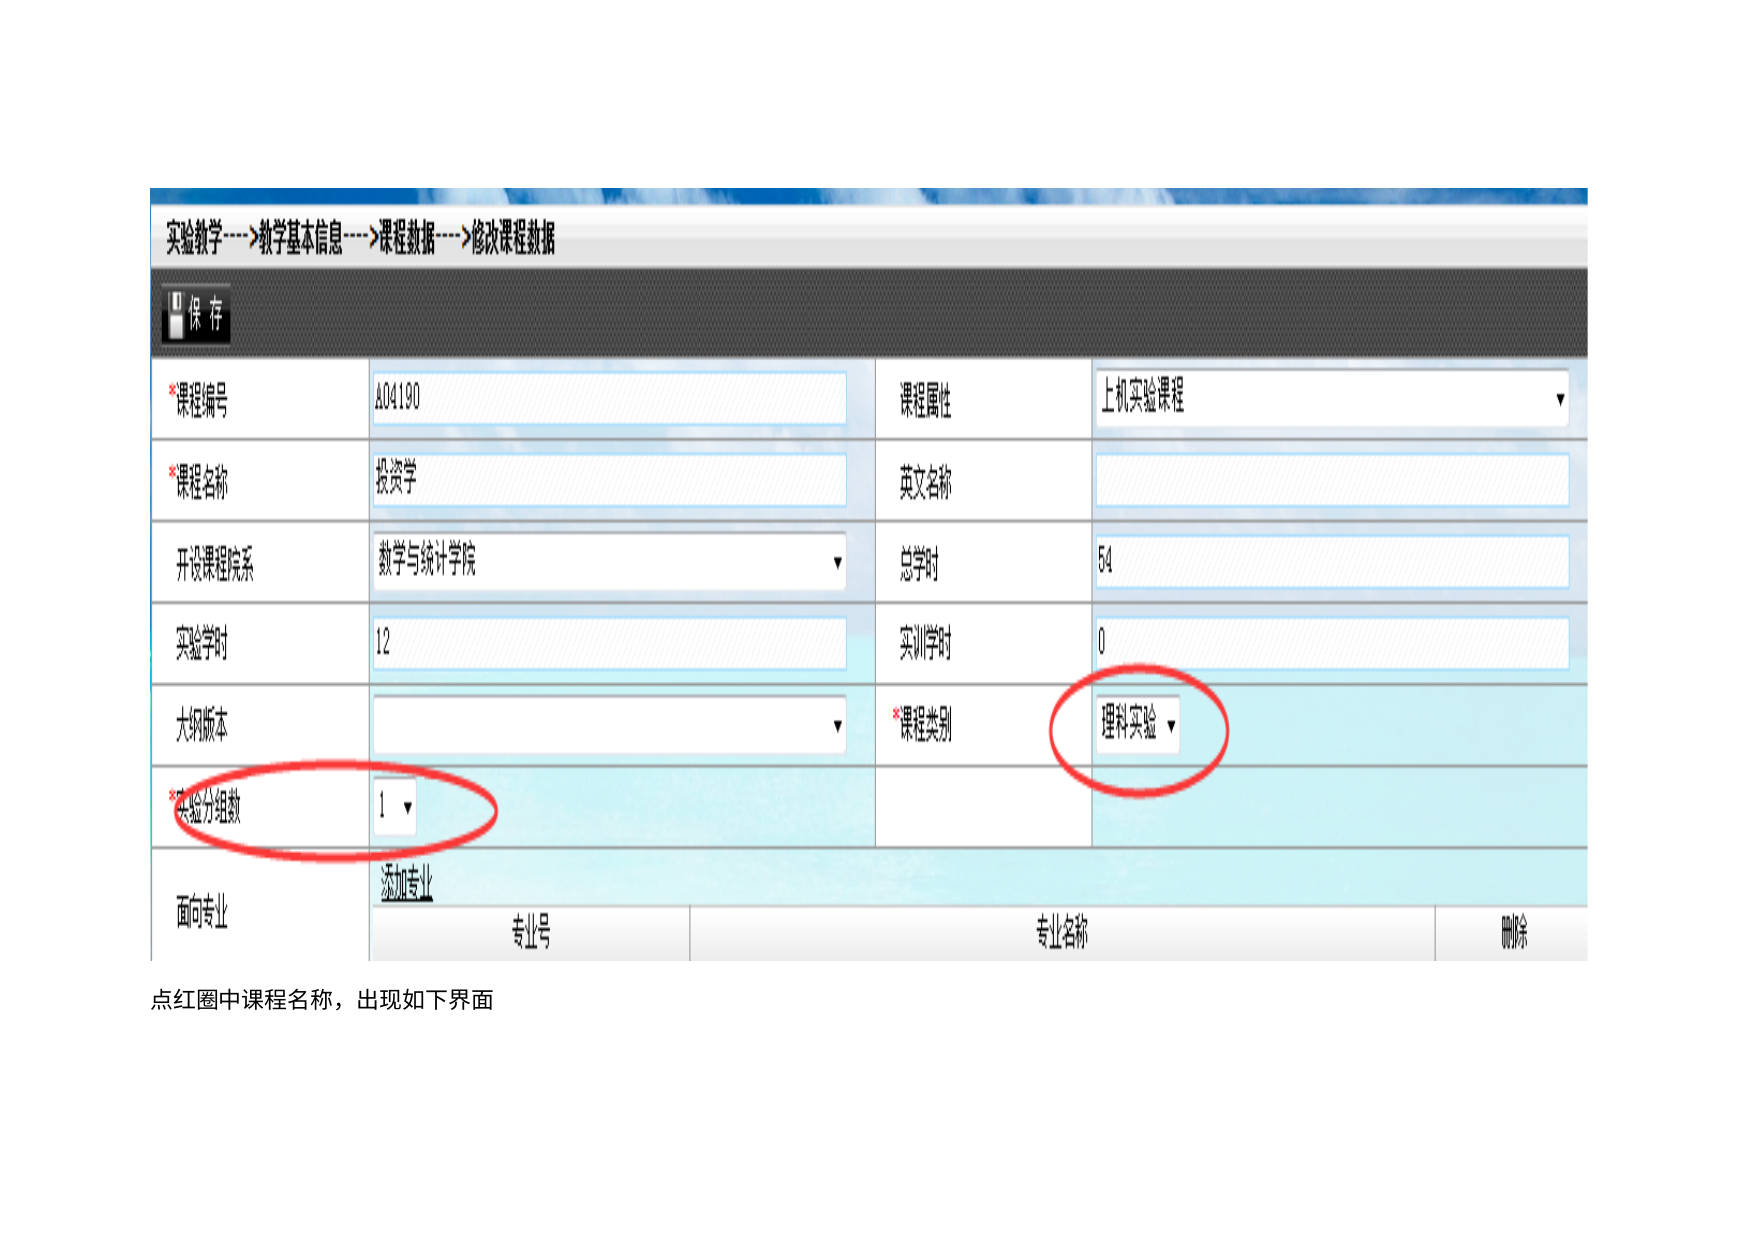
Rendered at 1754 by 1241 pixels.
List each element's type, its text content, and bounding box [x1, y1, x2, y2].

text 点红圈中课程名称，出现如下界面 [150, 982, 1604, 1015]
picture [150, 188, 1588, 961]
